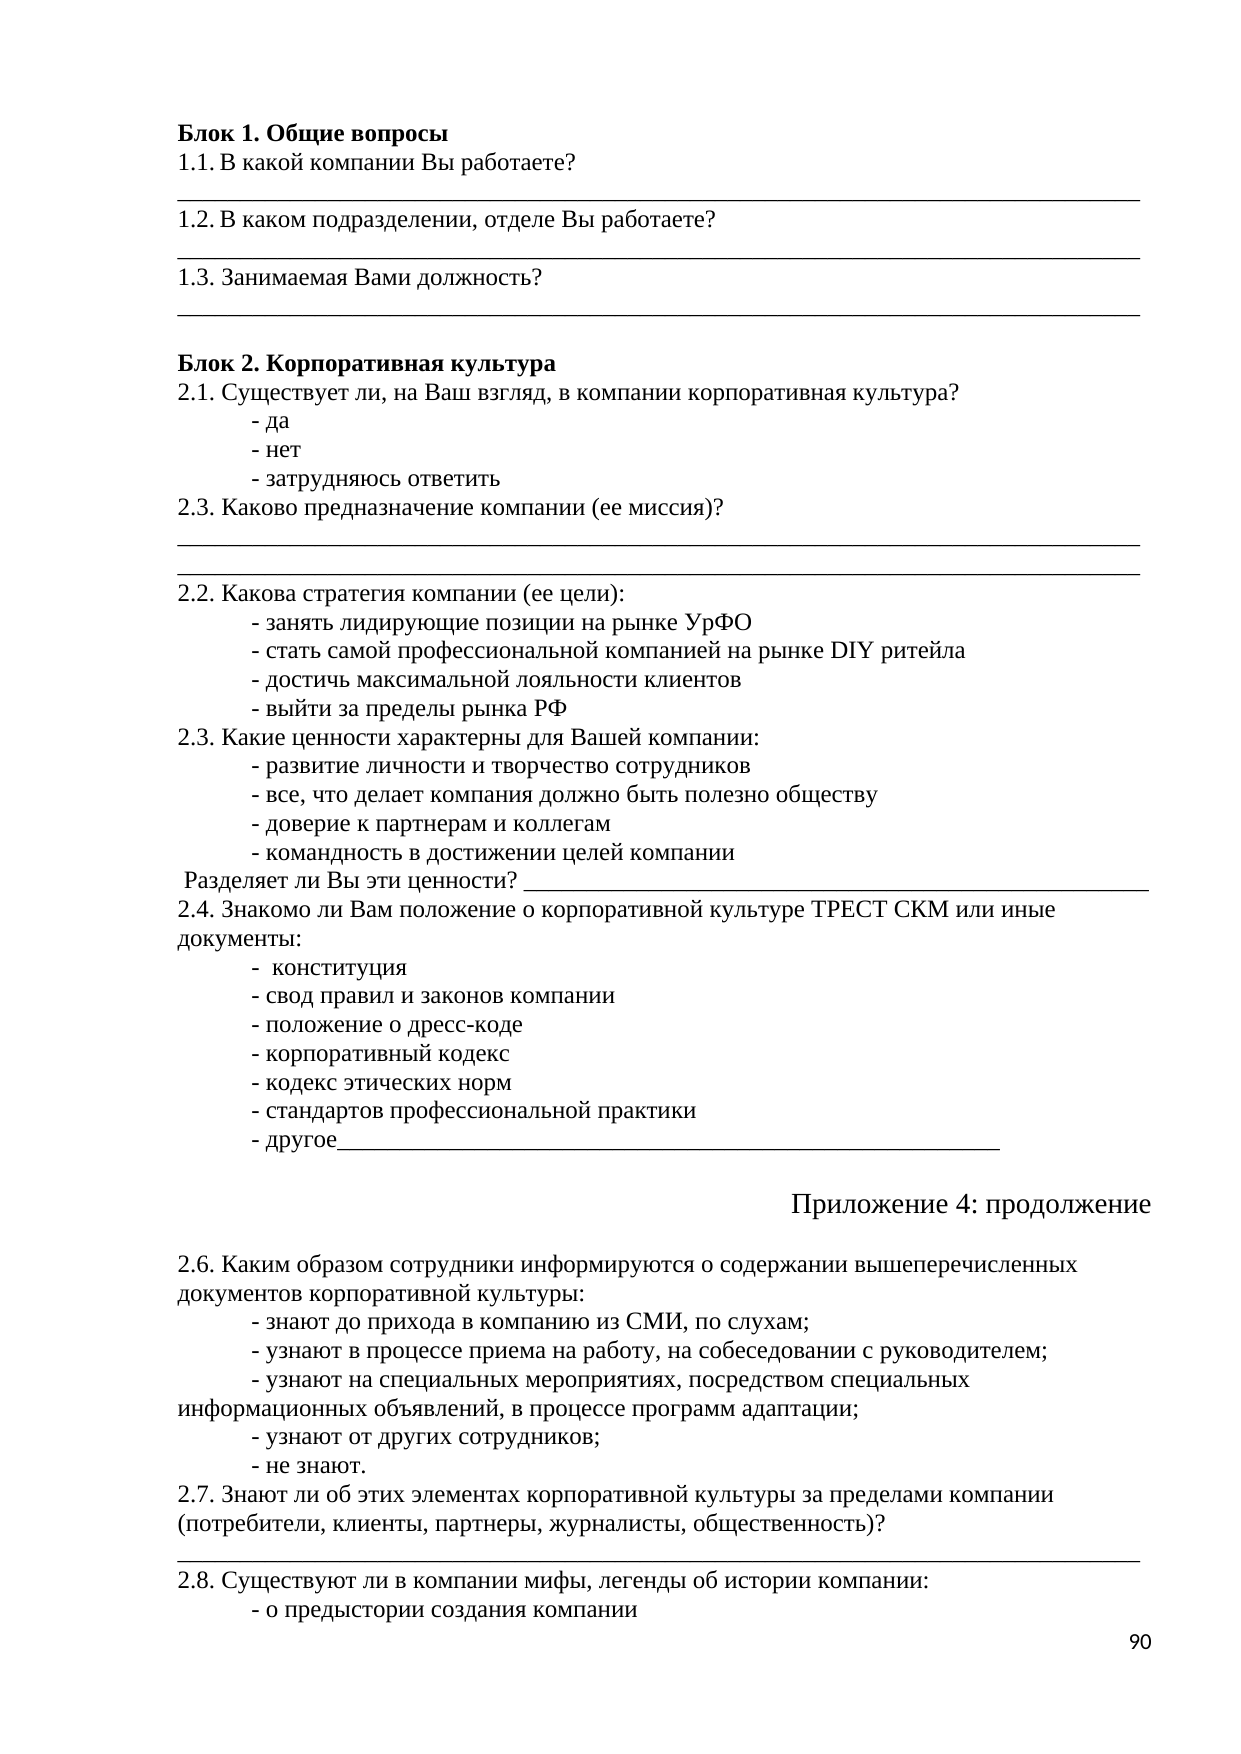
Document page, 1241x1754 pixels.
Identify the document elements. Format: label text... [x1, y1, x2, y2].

text - развитие личности и творчество сотрудников [177, 751, 1152, 779]
text 2.7. Знают ли об этих элементах корпоративной культуры за пределами компании (потребители, клиенты, партнеры, журналисты, общественность)? [177, 1479, 1152, 1536]
text - положение о дресс-коде [251, 1009, 1152, 1038]
text - стать самой профессиональной компанией на рынке DIY ритейла [177, 636, 1152, 664]
text - доверие к партнерам и коллегам [177, 808, 1152, 837]
text 2.8. Существуют ли в компании мифы, легенды об истории компании: [177, 1565, 1152, 1594]
text Разделяет ли Вы эти ценности? __________________________________________________ [177, 866, 1152, 894]
text - кодекс этических норм [251, 1067, 1152, 1096]
text _____________________________________________________________________________ [177, 233, 1152, 262]
text - узнают на специальных мероприятиях, посредством специальных информационных объявлений, в процессе программ адаптации; [177, 1364, 1152, 1421]
text - да - нет [251, 406, 1152, 463]
text Блок 1. Общие вопросы [177, 118, 1152, 147]
text - командность в достижении целей компании [177, 837, 1152, 866]
text 2.6. Каким образом сотрудники информируются о содержании вышеперечисленных документов корпоративной культуры: [177, 1249, 1152, 1306]
text - стандартов профессиональной практики [251, 1096, 1152, 1124]
text 2.4. Знакомо ли Вам положение о корпоративной культуре ТРЕСТ СКМ или иные документы: [177, 894, 1152, 952]
text 2.2. Какова стратегия компании (ее цели): [177, 578, 1152, 607]
list В каком подразделении, отделе Вы работаете? [177, 204, 1152, 233]
text - узнают от других сотрудников; [177, 1421, 1152, 1450]
text 2.3. Каково предназначение компании (ее миссия)? [177, 492, 1152, 521]
text - выйти за пределы рынка РФ [177, 693, 1152, 722]
list В какой компании Вы работаете? [177, 147, 1152, 176]
text _____________________________________________________________________________ [177, 1536, 1152, 1565]
text - знают до прихода в компанию из СМИ, по слухам; [177, 1306, 1152, 1335]
text 1.3. Занимаемая Вами должность? [177, 262, 1152, 291]
text _____________________________________________________________________________ [177, 291, 1152, 319]
text __________________________________________________________________________________________________________________________________________________________ [177, 521, 1152, 578]
text - не знают. [177, 1450, 1152, 1479]
text - затрудняюсь ответить [251, 463, 1152, 492]
text - занять лидирующие позиции на рынке УрФО [177, 607, 1152, 636]
text - о предыстории создания компании [177, 1594, 1152, 1623]
text Блок 2. Корпоративная культура [177, 348, 1152, 377]
text - узнают в процессе приема на работу, на собеседовании с руководителем; [177, 1335, 1152, 1364]
text - другое_____________________________________________________ [251, 1124, 1152, 1153]
text - корпоративный кодекс [251, 1038, 1152, 1067]
text - свод правил и законов компании [251, 981, 1152, 1009]
text - все, что делает компания должно быть полезно обществу [177, 779, 1152, 808]
text Приложение 4: продолжение [177, 1187, 1152, 1220]
text _____________________________________________________________________________ [177, 176, 1152, 204]
text 2.3. Какие ценности характерны для Вашей компании: [177, 722, 1152, 751]
text 2.1. Существует ли, на Ваш взгляд, в компании корпоративная культура? [177, 377, 1152, 406]
text - достичь максимальной лояльности клиентов [177, 664, 1152, 693]
text - конституция [177, 952, 1152, 981]
